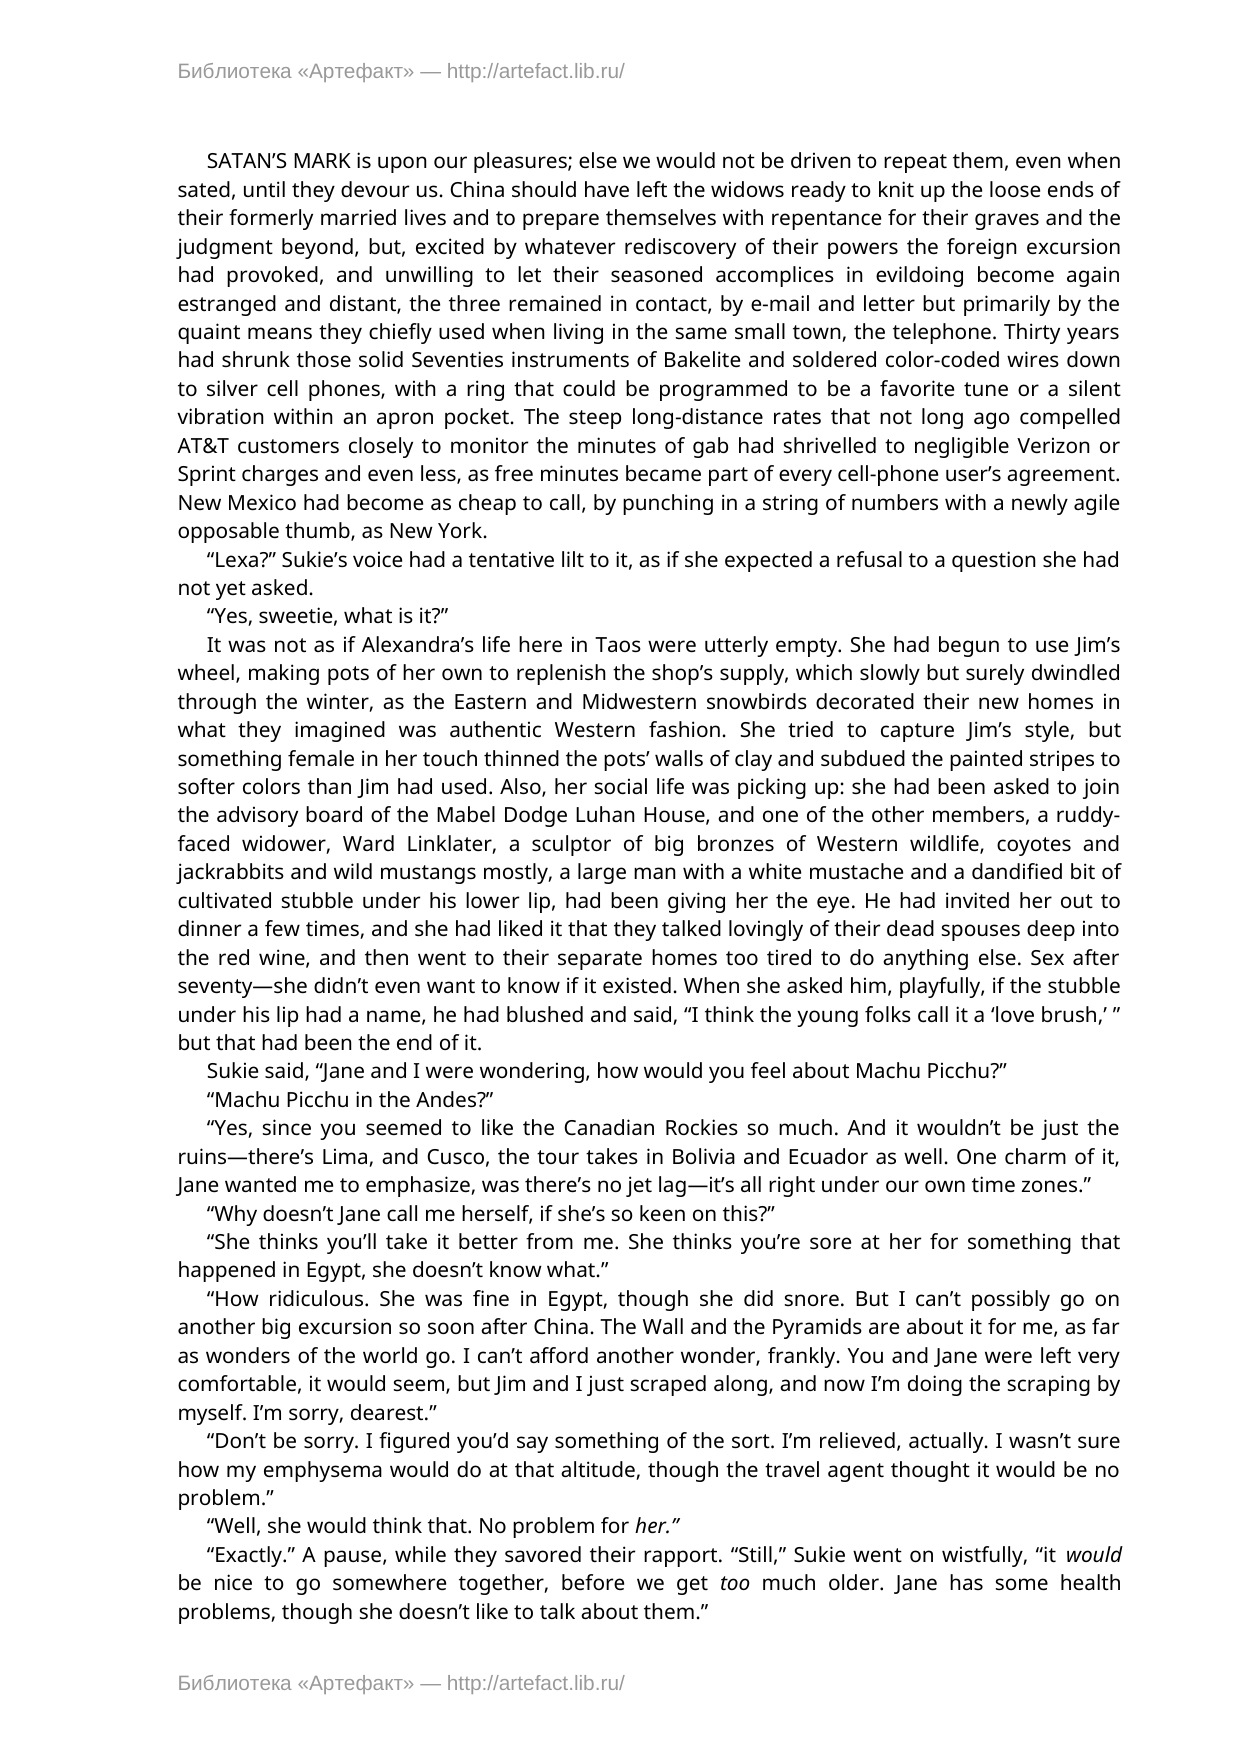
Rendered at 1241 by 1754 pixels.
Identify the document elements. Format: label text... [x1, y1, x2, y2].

text “She thinks you’ll take it better from me. She thinks you’re sore at her for something that happened in Egypt, she doesn’t know what.” [177, 1227, 1122, 1284]
text “Why doesn’t Jane call me herself, if she’s so keen on this?” [177, 1199, 1122, 1227]
text It was not as if Alexandra’s life here in Taos were utterly empty. She had begun to use Jim’s wheel, making pots of her own to replenish the shop’s supply, which slowly but surely dwindled through the winter, as the Eastern and Midwestern snowbirds decorated their new homes in what they imagined was authentic Western fashion. She tried to capture Jim’s style, but something female in her touch thinned the pots’ walls of clay and subdued the painted stripes to softer colors than Jim had used. Also, her social life was picking up: she had been asked to join the advisory board of the Mabel Dodge Luhan House, and one of the other members, a ruddy-faced widower, Ward Linklater, a sculptor of big bronzes of Western wildlife, coyotes and jackrabbits and wild mustangs mostly, a large man with a white mustache and a dandified bit of cultivated stubble under his lower lip, had been giving her the eye. He had invited her out to dinner a few times, and she had liked it that they talked lovingly of their dead spouses deep into the red wine, and then went to their separate homes too tired to do anything else. Sex after seventy—she didn’t even want to know if it existed. When she asked him, playfully, if the stubble under his lip had a name, he had blushed and said, “I think the young folks call it a ‘love brush,’ ” but that had been the end of it. [177, 630, 1122, 1057]
text “How ridiculous. She was fine in Egypt, though she did snore. But I can’t possibly go on another big excursion so soon after China. The Wall and the Pyramids are about it for me, as far as wonders of the world go. I can’t afford another wonder, frankly. You and Jane were left very comfortable, it would seem, but Jim and I just scraped along, and now I’m doing the scraping by myself. I’m sorry, dearest.” [177, 1284, 1122, 1426]
text Sukie said, “Jane and I were wondering, how would you feel about Machu Picchu?” [177, 1057, 1122, 1085]
text “Machu Picchu in the Andes?” [177, 1085, 1122, 1113]
text “Yes, sweetie, what is it?” [177, 602, 1122, 630]
text “Well, she would think that. No problem for her.” [177, 1512, 1122, 1540]
text “Lexa?” Sukie’s voice had a tentative lilt to it, as if she expected a refusal to a question she had not yet asked. [177, 545, 1122, 602]
text “Yes, since you seemed to like the Canadian Rockies so much. And it wouldn’t be just the ruins—there’s Lima, and Cusco, the tour takes in Bolivia and Ecuador as well. One charm of it, Jane wanted me to emphasize, was there’s no jet lag—it’s all right under our own time zones.” [177, 1113, 1122, 1199]
text “Exactly.” A pause, while they savored their rapport. “Still,” Sukie went on wistfully, “it would be nice to go somewhere together, before we get too much older. Jane has some health problems, though she doesn’t like to talk about them.” [177, 1540, 1122, 1625]
text “Don’t be sorry. I figured you’d say something of the sort. I’m relieved, actually. I wasn’t sure how my emphysema would do at that altitude, though the travel agent thought it would be no problem.” [177, 1426, 1122, 1512]
text SATAN’S MARK is upon our pleasures; else we would not be driven to repeat them, even when sated, until they devour us. China should have left the widows ready to knit up the loose ends of their formerly married lives and to prepare themselves with repentance for their graves and the judgment beyond, but, excited by whatever rediscovery of their powers the foreign excursion had provoked, and unwilling to let their seasoned accomplices in evildoing become again estranged and distant, the three remained in contact, by e-mail and letter but primarily by the quaint means they chiefly used when living in the same small town, the telephone. Thirty years had shrunk those solid Seventies instruments of Bakelite and soldered color-coded wires down to silver cell phones, with a ring that could be programmed to be a favorite tune or a silent vibration within an apron pocket. The steep long-distance rates that not long ago compelled AT&T customers closely to monitor the minutes of gab had shrivelled to negligible Verizon or Sprint charges and even less, as free minutes became part of every cell-phone user’s agreement. New Mexico had become as cheap to call, by punching in a string of numbers with a newly agile opposable thumb, as New York. [177, 147, 1122, 545]
